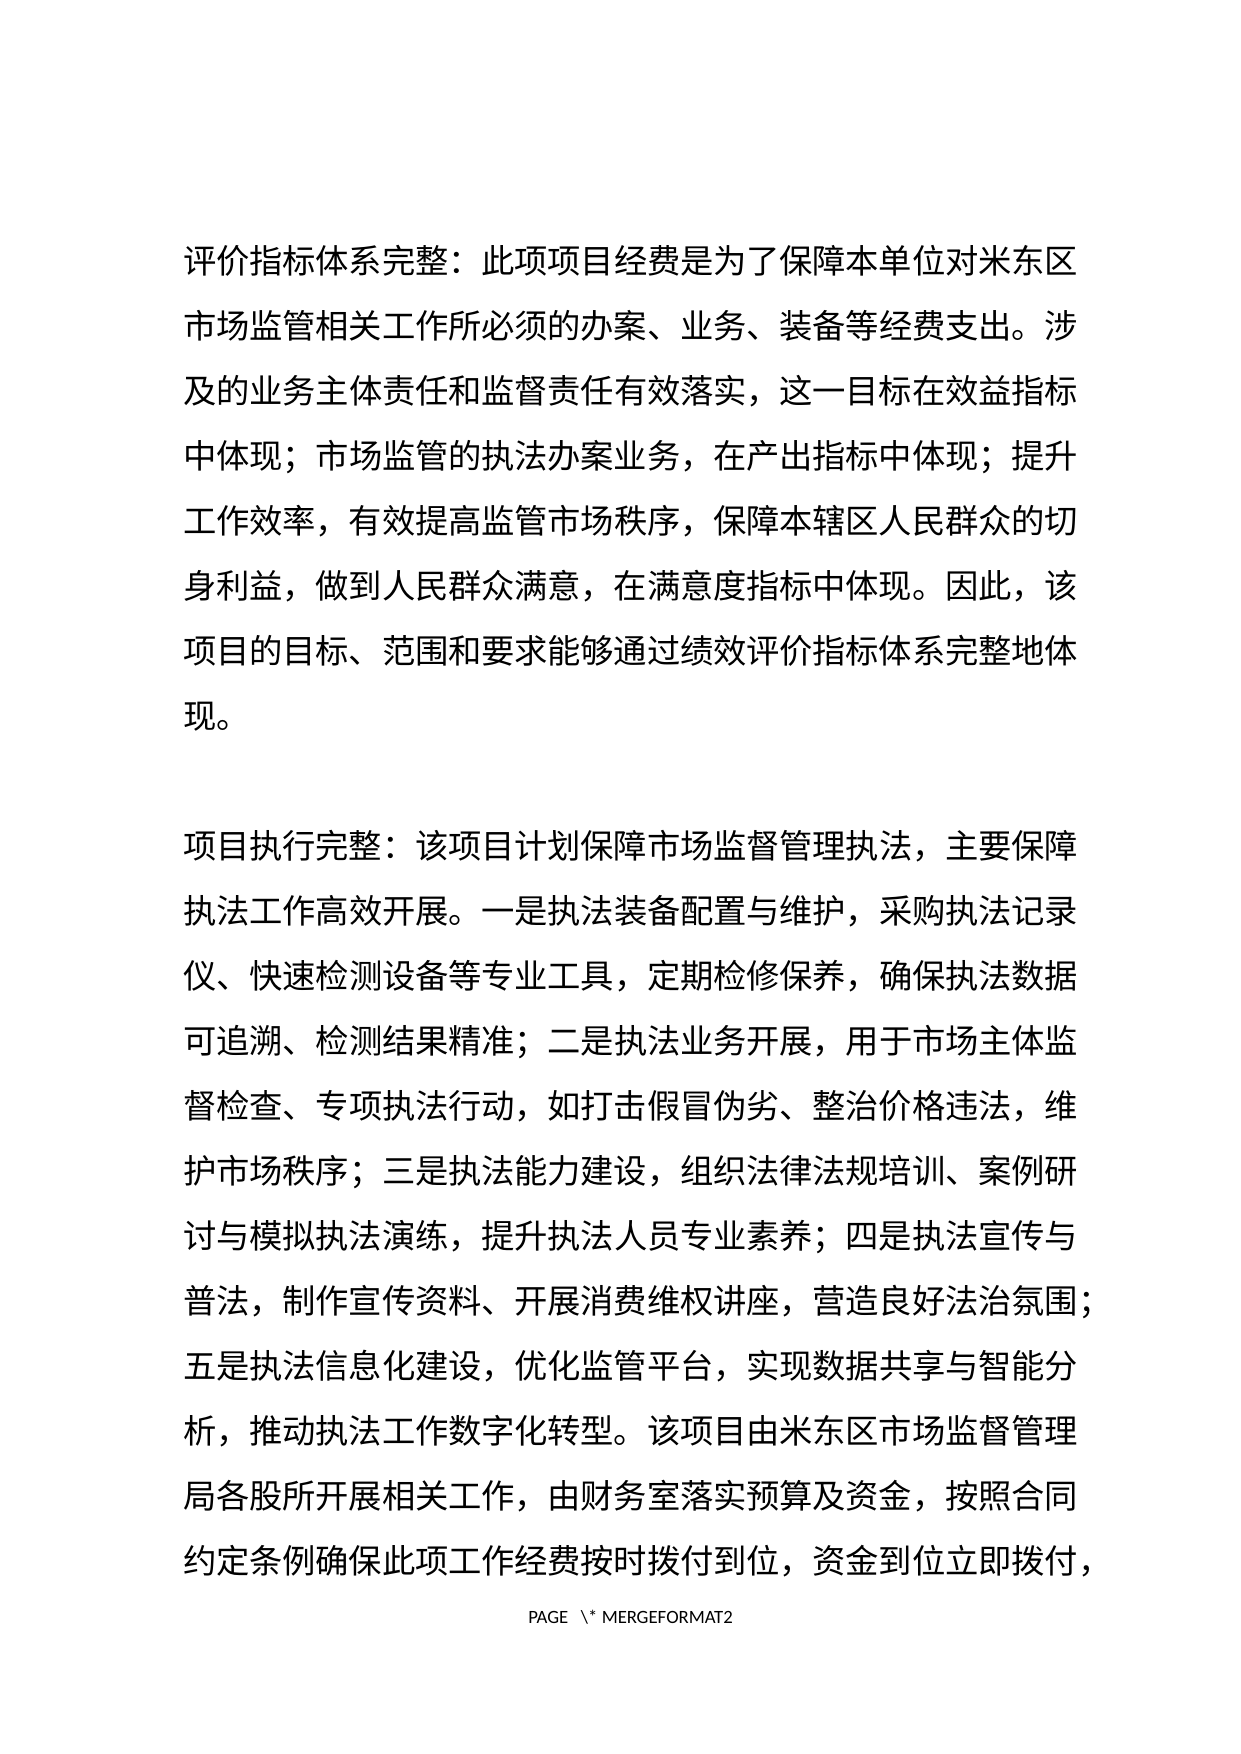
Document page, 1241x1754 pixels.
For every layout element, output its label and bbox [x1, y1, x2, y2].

text [183, 162, 1078, 1592]
